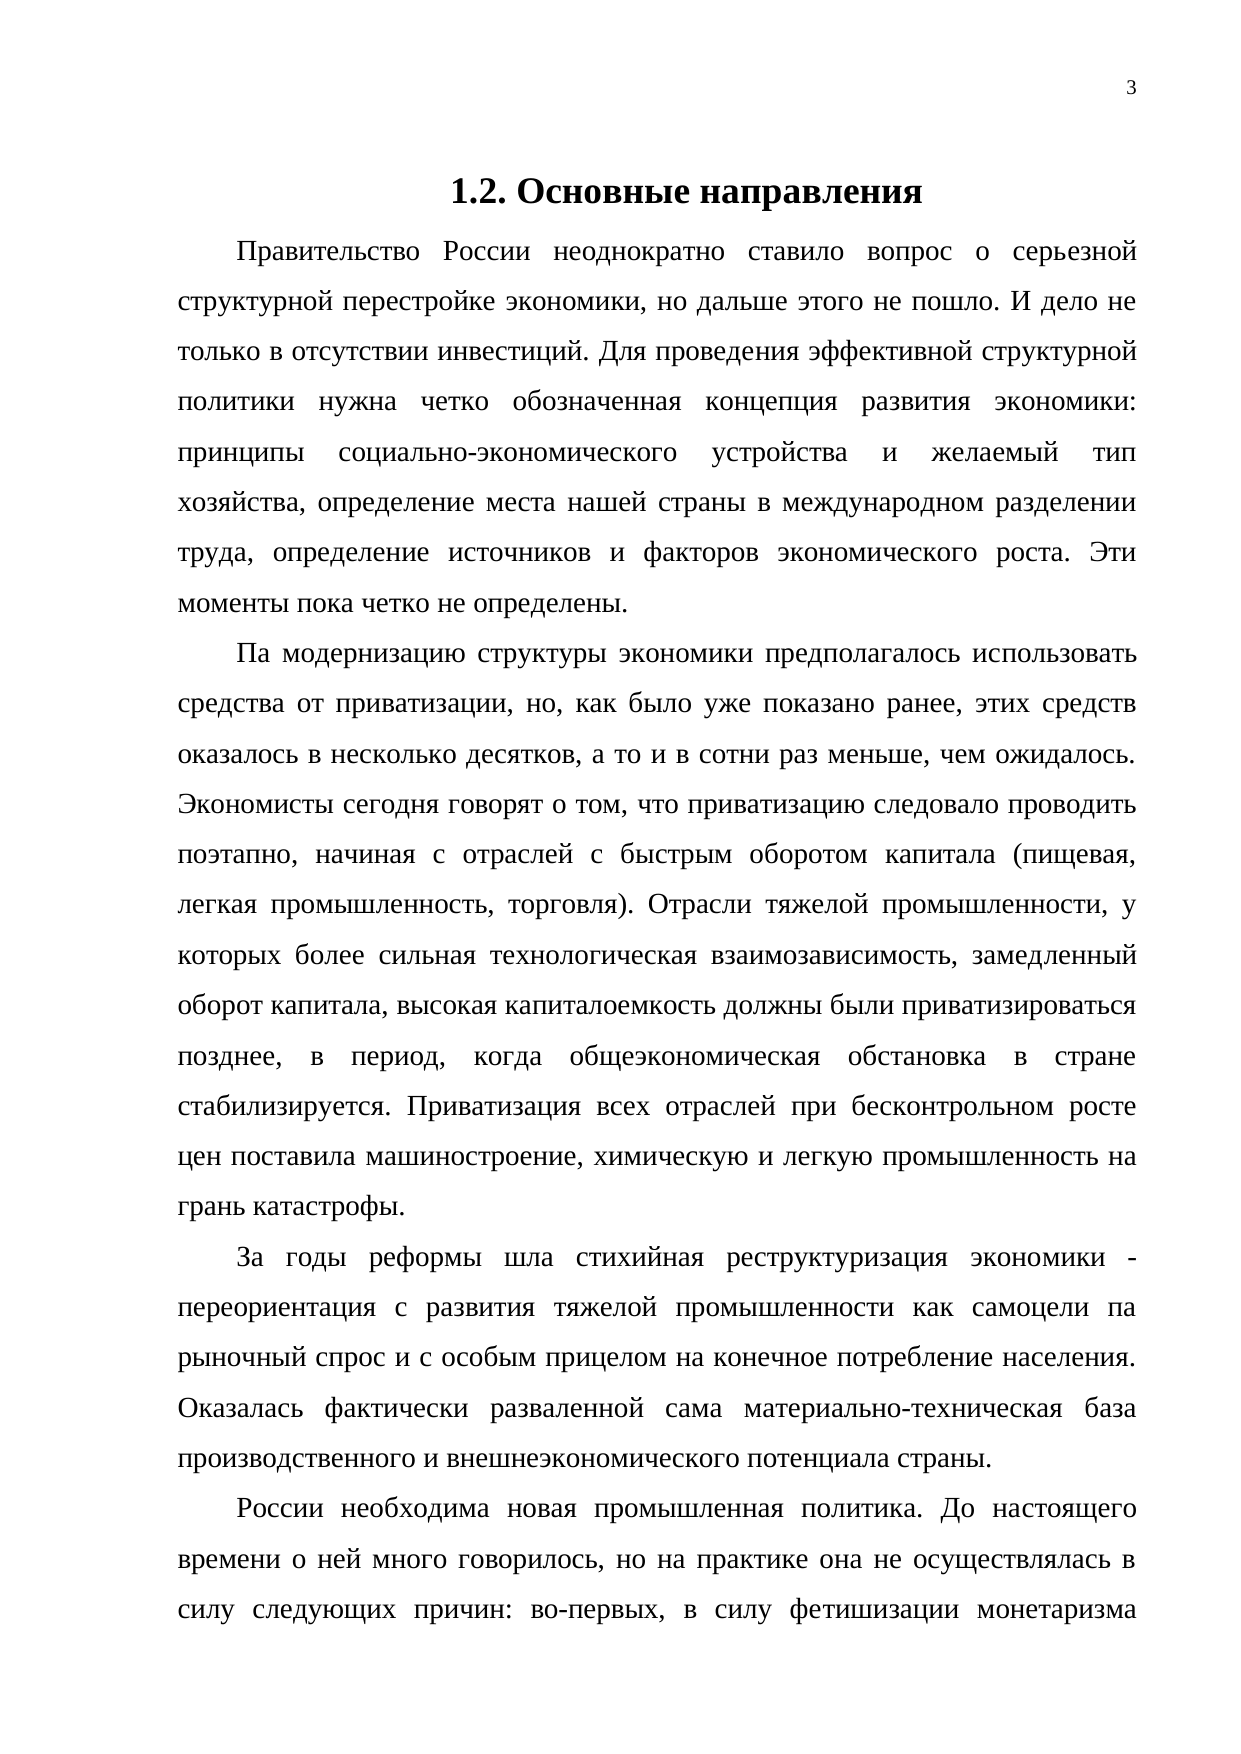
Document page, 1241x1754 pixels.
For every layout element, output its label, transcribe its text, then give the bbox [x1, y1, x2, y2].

text Правительство России неоднократно ставило вопрос о серьезной структурной перестройке экономики, но дальше этого не пошло. И дело не только в отсутствии инвестиций. Для проведения эффективной структурной политики нужна четко обозначенная концепция развития экономики: принципы социально-экономического устройства и желаемый тип хозяйства, определение места нашей страны в международном разделении труда, определение источников и факторов экономического роста. Эти моменты пока четко не определены. [177, 233, 1137, 618]
text 1.2. Основные направления [177, 168, 1137, 211]
text Па модернизацию структуры экономики предполагалось использовать средства от приватизации, но, как было уже показано ранее, этих средств оказалось в несколько десятков, а то и в сотни раз меньше, чем ожидалось. Экономисты сегодня говорят о том, что приватизацию следовало проводить поэтапно, начиная с отраслей с быстрым оборотом капитала (пищевая, легкая промышленность, торговля). Отрасли тяжелой промышленности, у которых более сильная технологическая взаимозависимость, замедленный оборот капитала, высокая капиталоемкость должны были приватизироваться позднее, в период, когда общеэкономическая обстановка в стране стабилизируется. Приватизация всех отраслей при бесконтрольном росте цен поставила машиностроение, химическую и легкую промышленность на грань катастрофы. [177, 635, 1137, 1222]
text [177, 1491, 1137, 1625]
text За годы реформы шла стихийная реструктуризация экономики - переориентация с развития тяжелой промышленности как самоцели па рыночный спрос и с особым прицелом на конечное потребление населения. Оказалась фактически разваленной сама материально-техническая база производственного и внешнеэкономического потенциала страны. [177, 1239, 1137, 1474]
